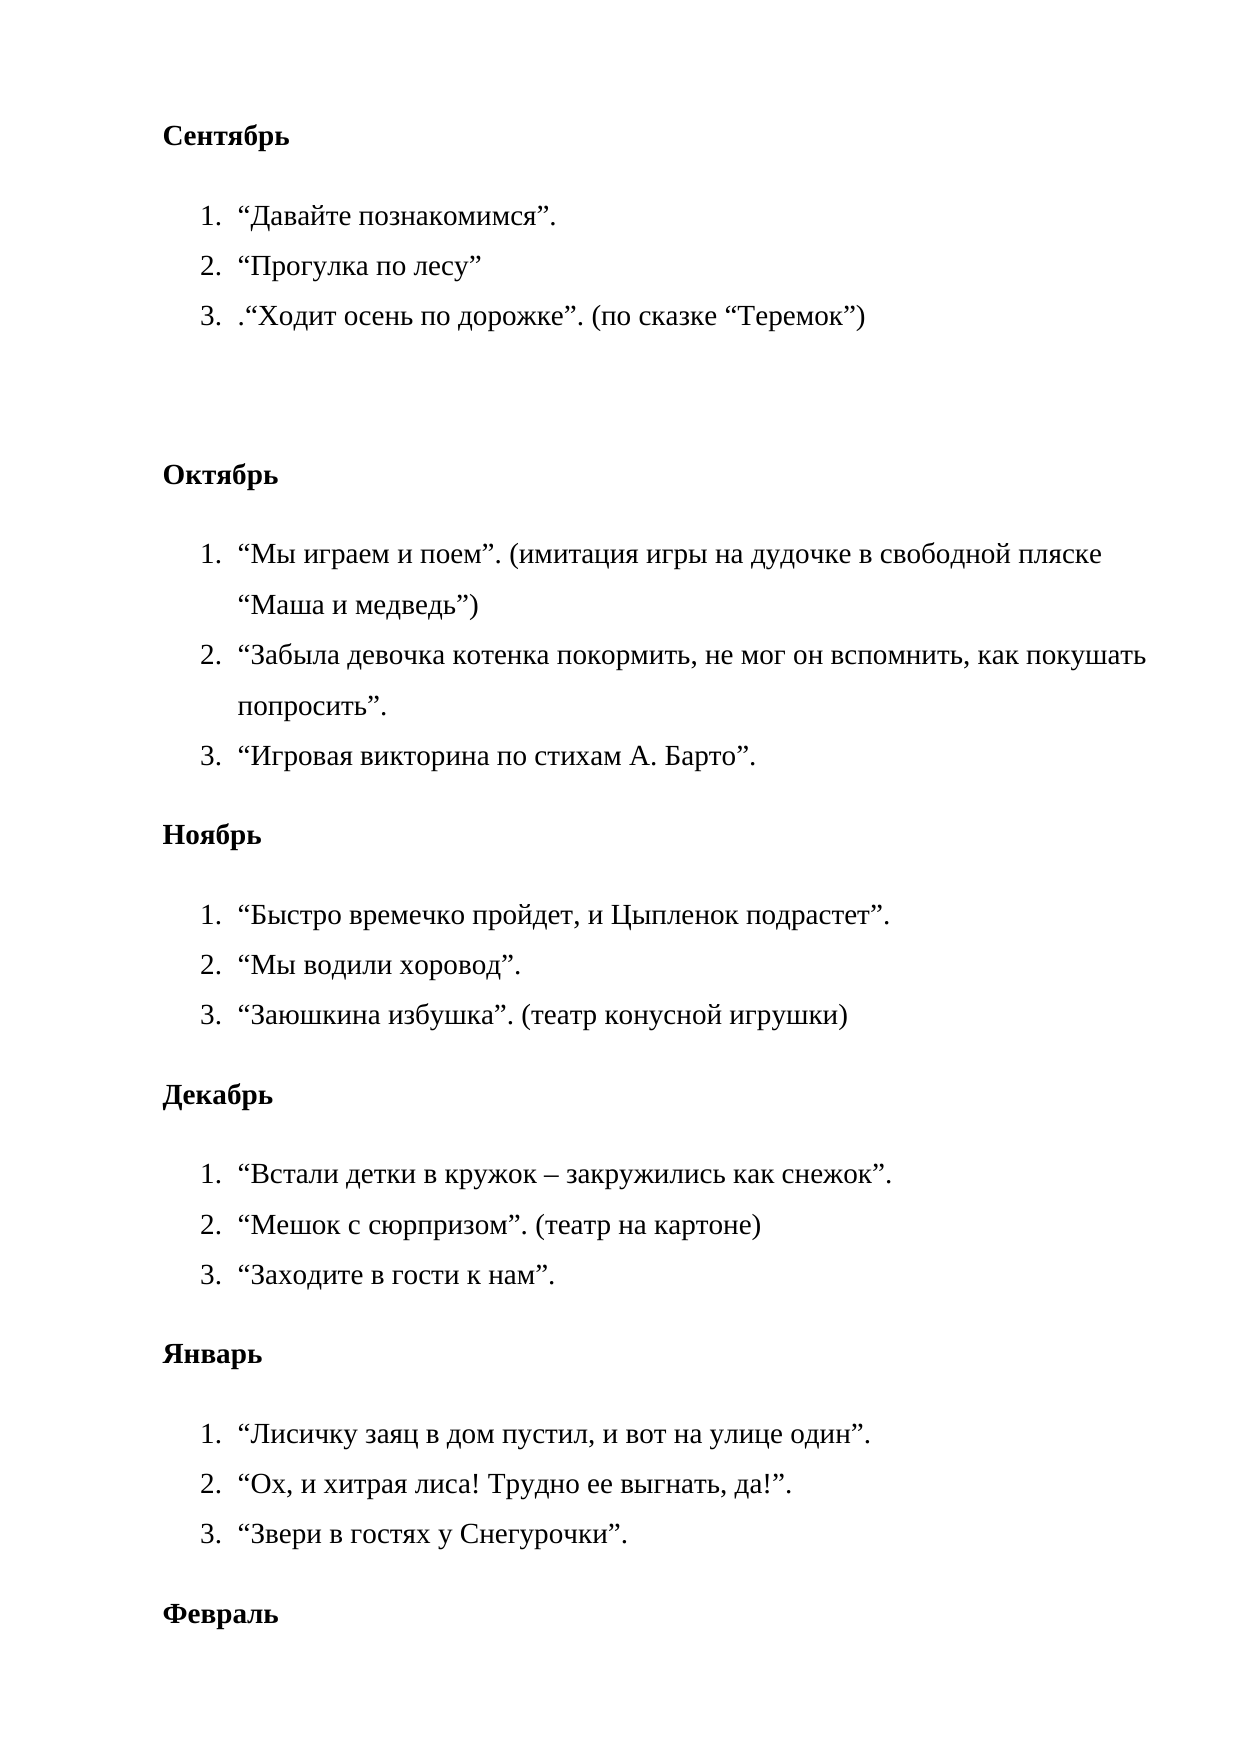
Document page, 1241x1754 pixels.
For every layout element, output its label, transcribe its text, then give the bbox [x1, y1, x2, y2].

list “Прогулка по лесу” [200, 248, 1167, 281]
list “Давайте познакомимся”. [200, 198, 1167, 231]
list .“Ходит осень по дорожке”. (по сказке “Теремок”) [200, 298, 1167, 332]
list “Мы играем и поем”. (имитация игры на дудочке в свободной пляске “Маша и медведь”) [200, 537, 1167, 621]
list “Заюшкина избушка”. (театр конусной игрушки) [200, 997, 1167, 1031]
list “Мы водили хоровод”. [200, 947, 1167, 981]
text Декабрь [162, 1077, 1167, 1111]
list “Встали детки в кружок – закружились как снежок”. [200, 1156, 1167, 1190]
list “Ох, и хитрая лиса! Трудно ее выгнать, да!”. [200, 1466, 1167, 1500]
text Сентябрь [162, 118, 1167, 152]
list “Быстро времечко пройдет, и Цыпленок подрастет”. [200, 897, 1167, 930]
text Октябрь [162, 457, 1167, 491]
text Январь [162, 1337, 1167, 1370]
list “Игровая викторина по стихам А. Барто”. [200, 738, 1167, 771]
list “Забыла девочка котенка покормить, не мог он вспомнить, как покушать попросить”. [200, 637, 1167, 721]
list “Мешок с сюрпризом”. (театр на картоне) [200, 1207, 1167, 1240]
text Ноябрь [162, 817, 1167, 851]
list “Звери в гостях у Снегурочки”. [200, 1517, 1167, 1550]
text Февраль [162, 1596, 1167, 1630]
list “Заходите в гости к нам”. [200, 1257, 1167, 1291]
list “Лисичку заяц в дом пустил, и вот на улице один”. [200, 1416, 1167, 1449]
